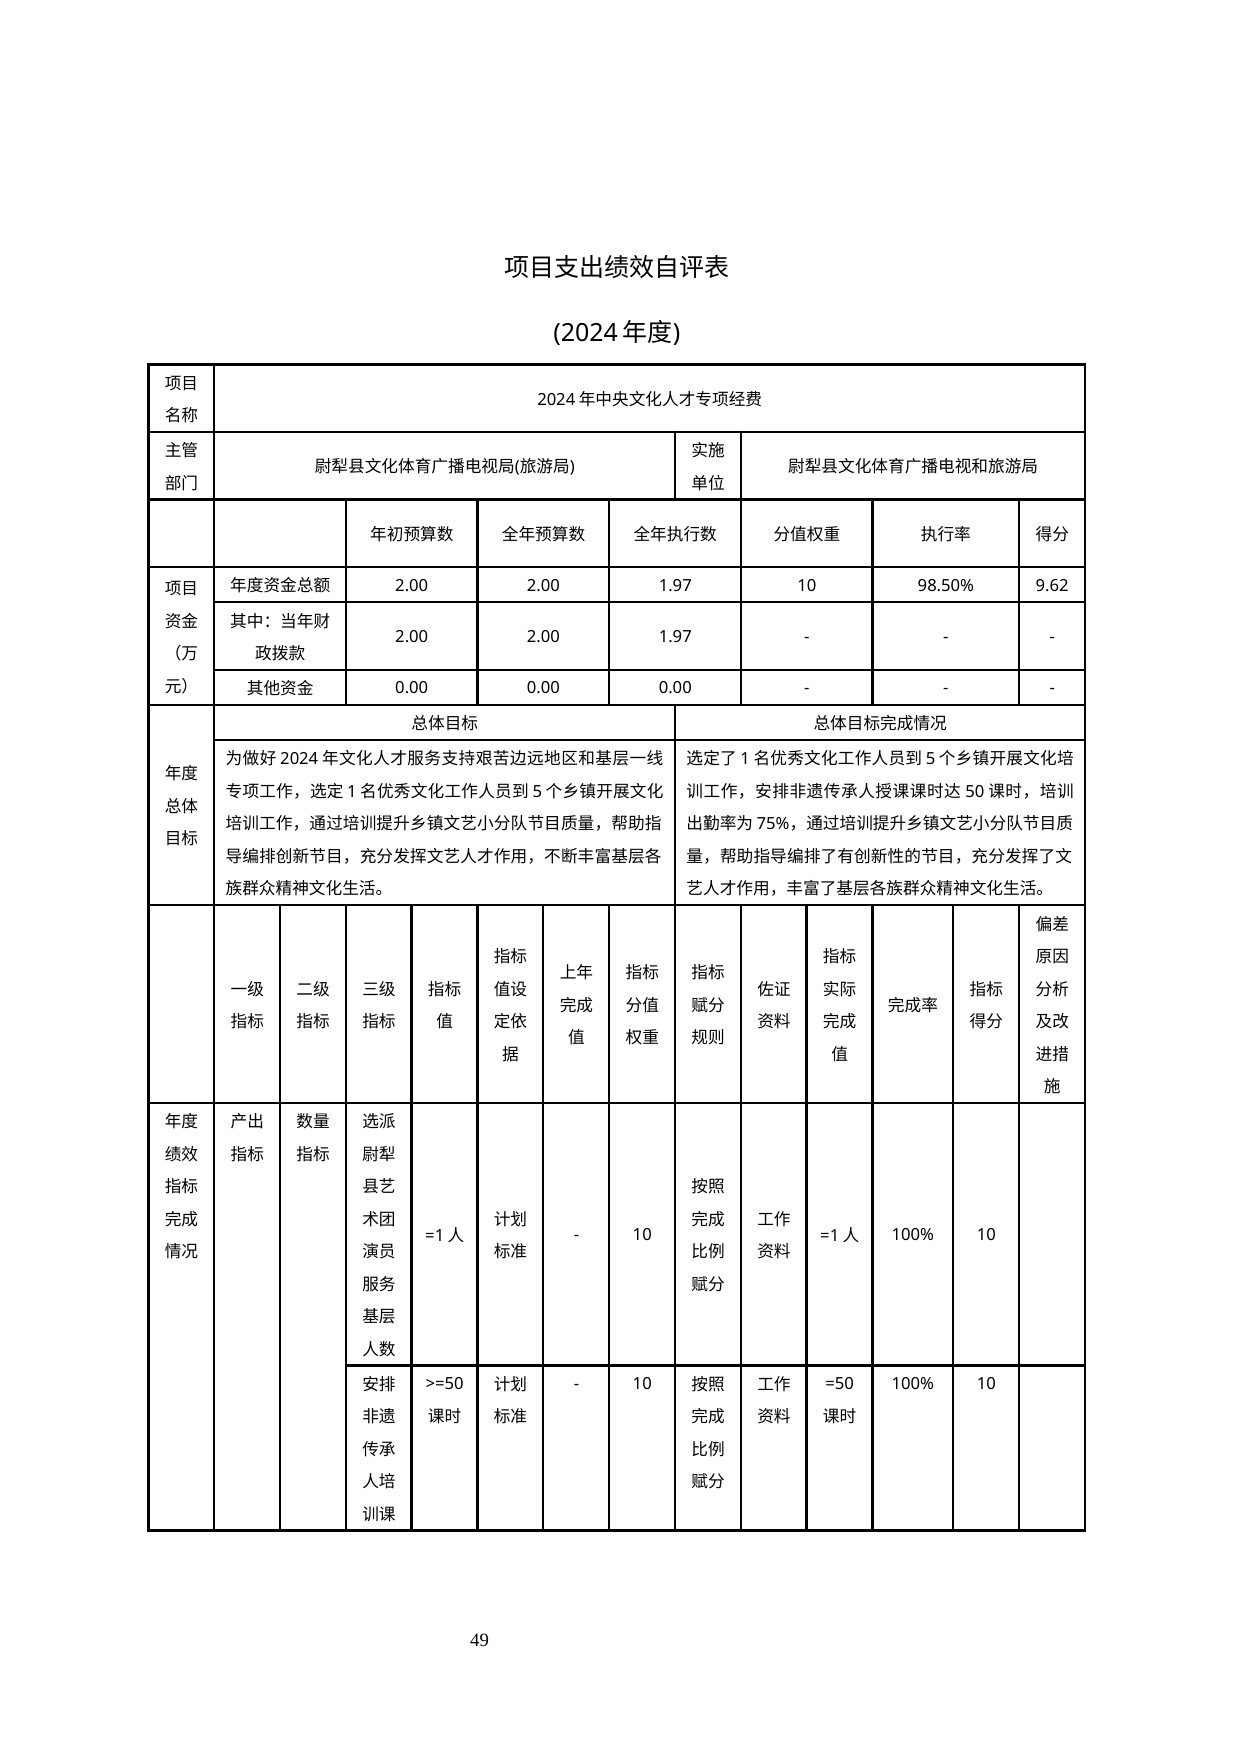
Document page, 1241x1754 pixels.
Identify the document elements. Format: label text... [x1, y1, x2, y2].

table_cell 0.00 [479, 671, 608, 703]
table_cell 指标赋分规则 [676, 906, 740, 1101]
table_cell - [544, 1367, 608, 1529]
table_cell 完成率 [874, 906, 952, 1101]
table_cell 按照完成比例赋分 [676, 1104, 740, 1364]
table_header 项目支出绩效自评表 [148, 233, 1085, 298]
table_cell 10 [954, 1104, 1018, 1364]
table_cell 得分 [1020, 501, 1084, 566]
table_cell - [1020, 671, 1084, 703]
table_cell >=50课时 [413, 1367, 476, 1529]
table_cell 其他资金 [215, 671, 345, 703]
table_cell 年初预算数 [347, 501, 476, 566]
table_cell 按照完成比例赋分 [676, 1367, 740, 1529]
table_cell - [1020, 603, 1084, 668]
table_cell 工作资料 [742, 1367, 805, 1529]
table_cell 2.00 [347, 568, 476, 601]
table_cell 2.00 [479, 603, 608, 668]
table_cell 9.62 [1020, 568, 1084, 601]
table_cell 计划标准 [479, 1104, 542, 1364]
table_cell 三级指标 [347, 906, 410, 1101]
table_cell =50课时 [808, 1367, 871, 1529]
table_cell 主管部门 [150, 433, 213, 498]
table_cell 为做好2024年文化人才服务支持艰苦边远地区和基层一线专项工作，选定1名优秀文化工作人员到5个乡镇开展文化培训工作，通过培训提升乡镇文艺小分队节目质量，帮助指导编排创新节目，充分发挥文艺人才作用，不断丰富基层各族群众精神文化生活。 [215, 741, 674, 904]
table_cell 安排非遗传承人培训课时 [347, 1367, 410, 1529]
table_cell 98.50% [874, 568, 1018, 601]
table_cell 实施单位 [676, 433, 740, 498]
table_cell 项目资金 （万元） [150, 568, 213, 703]
table_cell - [742, 603, 871, 668]
table_cell 年度资金总额 [215, 568, 345, 601]
table_cell 数量指标 [281, 1104, 345, 1529]
table_cell 0.00 [347, 671, 476, 703]
table_cell (2024年度) [148, 298, 1085, 363]
table_cell 年度绩效指标完成情况 [150, 1104, 213, 1529]
table_cell 选派尉犁县艺术团演员服务基层人数 [347, 1104, 410, 1364]
table_cell 1.97 [610, 603, 740, 668]
table_cell 指标得分 [954, 906, 1018, 1101]
table_cell 偏差原因分析及改进措施 [1020, 906, 1084, 1101]
table_cell 0.00 [610, 671, 740, 703]
table_cell 指标值 [413, 906, 476, 1101]
table_cell - [544, 1104, 608, 1364]
table_cell 10 [610, 1104, 674, 1364]
table_cell 2.00 [479, 568, 608, 601]
table_cell 尉犁县文化体育广播电视和旅游局 [742, 433, 1084, 498]
table_cell 10 [954, 1367, 1018, 1529]
table_cell [150, 906, 213, 1101]
table_cell 10 [742, 568, 871, 601]
table_cell =1人 [808, 1104, 871, 1364]
table_cell [215, 501, 345, 566]
table_cell 尉犁县文化体育广播电视局(旅游局) [215, 433, 674, 498]
table_cell 计划标准 [479, 1367, 542, 1529]
table_cell 其中：当年财政拨款 [215, 603, 345, 668]
table_cell 产出指标 [215, 1104, 279, 1529]
table_cell 全年预算数 [479, 501, 608, 566]
table_cell - [874, 671, 1018, 703]
table_cell 一级指标 [215, 906, 279, 1101]
table_cell [1020, 1104, 1084, 1364]
table_cell [1020, 1367, 1084, 1529]
table_cell 佐证资料 [742, 906, 805, 1101]
table_cell 2.00 [347, 603, 476, 668]
table_cell 总体目标完成情况 [676, 706, 1084, 739]
table_cell - [874, 603, 1018, 668]
table_cell - [742, 671, 871, 703]
table_cell 工作资料 [742, 1104, 805, 1364]
table_cell 年度总体目标 [150, 706, 213, 904]
table_cell 执行率 [874, 501, 1018, 566]
table_cell 二级指标 [281, 906, 345, 1101]
table_cell 100% [874, 1367, 952, 1529]
table_cell 1.97 [610, 568, 740, 601]
table_cell 上年完成值 [544, 906, 608, 1101]
table_cell 项目名称 [150, 366, 213, 431]
table_cell 总体目标 [215, 706, 674, 739]
table_cell 指标值设定依据 [479, 906, 542, 1101]
table_cell 指标分值权重 [610, 906, 674, 1101]
table_cell 全年执行数 [610, 501, 740, 566]
table_cell =1人 [413, 1104, 476, 1364]
table_cell 分值权重 [742, 501, 871, 566]
table_cell 100% [874, 1104, 952, 1364]
table_cell 选定了1名优秀文化工作人员到5个乡镇开展文化培训工作，安排非遗传承人授课课时达50课时，培训出勤率为75%，通过培训提升乡镇文艺小分队节目质量，帮助指导编排了有创新性的节目，充分发挥了文艺人才作用，丰富了基层各族群众精神文化生活。 [676, 741, 1084, 904]
table_cell 2024年中央文化人才专项经费 [215, 366, 1084, 431]
table_cell [150, 501, 213, 566]
table_cell 指标实际完成值 [808, 906, 871, 1101]
table_cell 10 [610, 1367, 674, 1529]
